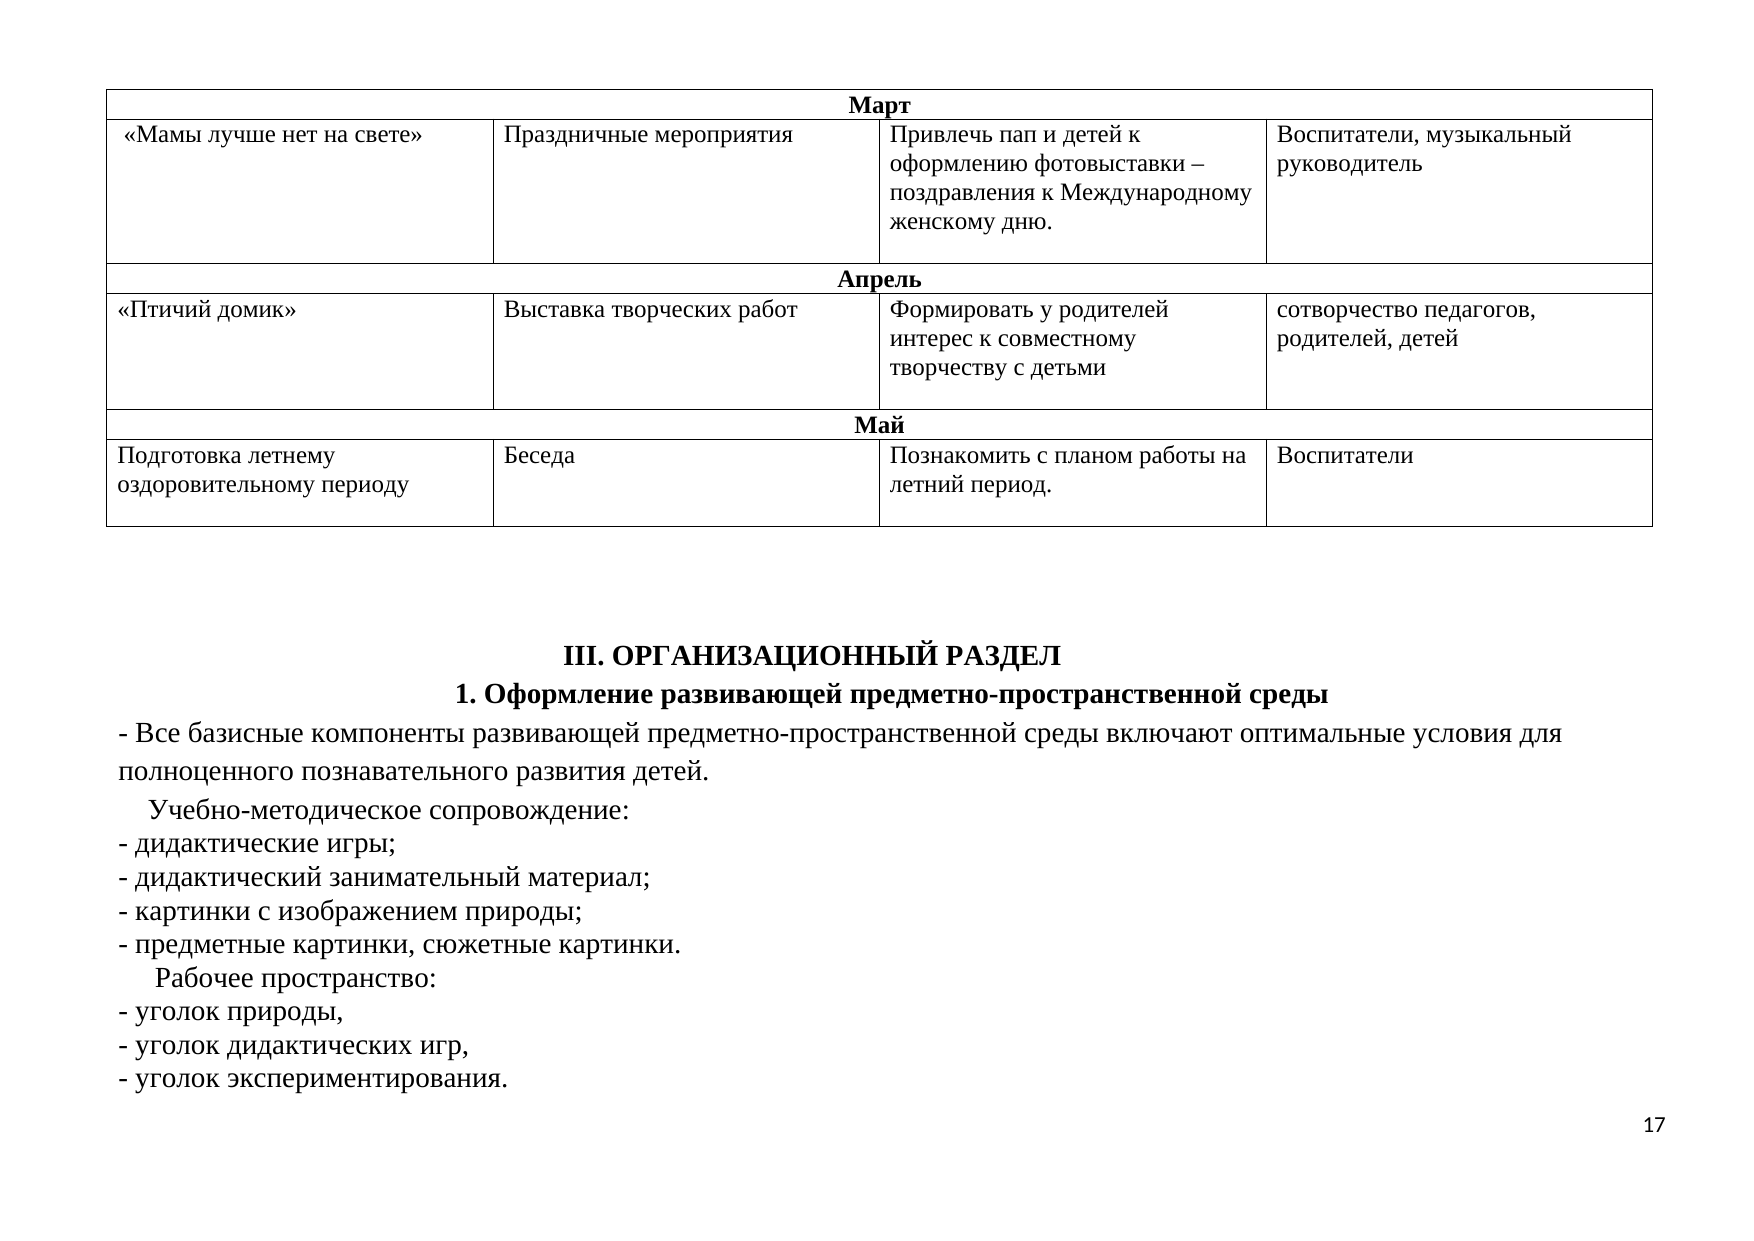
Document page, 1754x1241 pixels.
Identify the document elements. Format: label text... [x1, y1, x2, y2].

text - дидактический занимательный материал; [118, 859, 1665, 893]
table_cell Воспитатели, музыкальный руководитель [1267, 120, 1652, 263]
table_cell Праздничные мероприятия [494, 120, 879, 263]
table_cell Май [107, 410, 1652, 439]
text - уголок экспериментирования. [118, 1060, 1665, 1094]
text - Все базисные компоненты развивающей предметно-пространственной среды включают оптимальные условия для полноценного познавательного развития детей. [118, 715, 1665, 787]
table_cell «Мамы лучше нет на свете» [107, 120, 493, 263]
table_cell «Птичий домик» [107, 294, 493, 409]
table_cell Выставка творческих работ [494, 294, 879, 409]
text Рабочее пространство: [118, 960, 1665, 993]
table_cell Формировать у родителей интерес к совместному творчеству с детьми [880, 294, 1266, 409]
table_cell сотворчество педагогов, родителей, детей [1267, 294, 1652, 409]
text - уголок природы, [118, 993, 1665, 1027]
table_cell Привлечь пап и детей к оформлению фотовыставки – поздравления к Международному женскому дню. [880, 120, 1266, 263]
table_cell Беседа [494, 440, 879, 526]
text 1. Оформление развивающей предметно-пространственной среды [118, 676, 1665, 710]
table_cell Подготовка летнему оздоровительному периоду [107, 440, 493, 526]
table_cell Апрель [107, 264, 1652, 293]
text - предметные картинки, сюжетные картинки. [118, 926, 1665, 960]
text - картинки с изображением природы; [118, 893, 1665, 926]
text Учебно-методическое сопровождение: [118, 792, 1665, 826]
text III. ОРГАНИЗАЦИОННЫЙ РАЗДЕЛ [118, 638, 1665, 671]
table_cell Воспитатели [1267, 440, 1652, 526]
table_cell Познакомить с планом работы на летний период. [880, 440, 1266, 526]
table_cell Март [107, 90, 1652, 118]
text - уголок дидактических игр, [118, 1027, 1665, 1060]
text - дидактические игры; [118, 826, 1665, 859]
